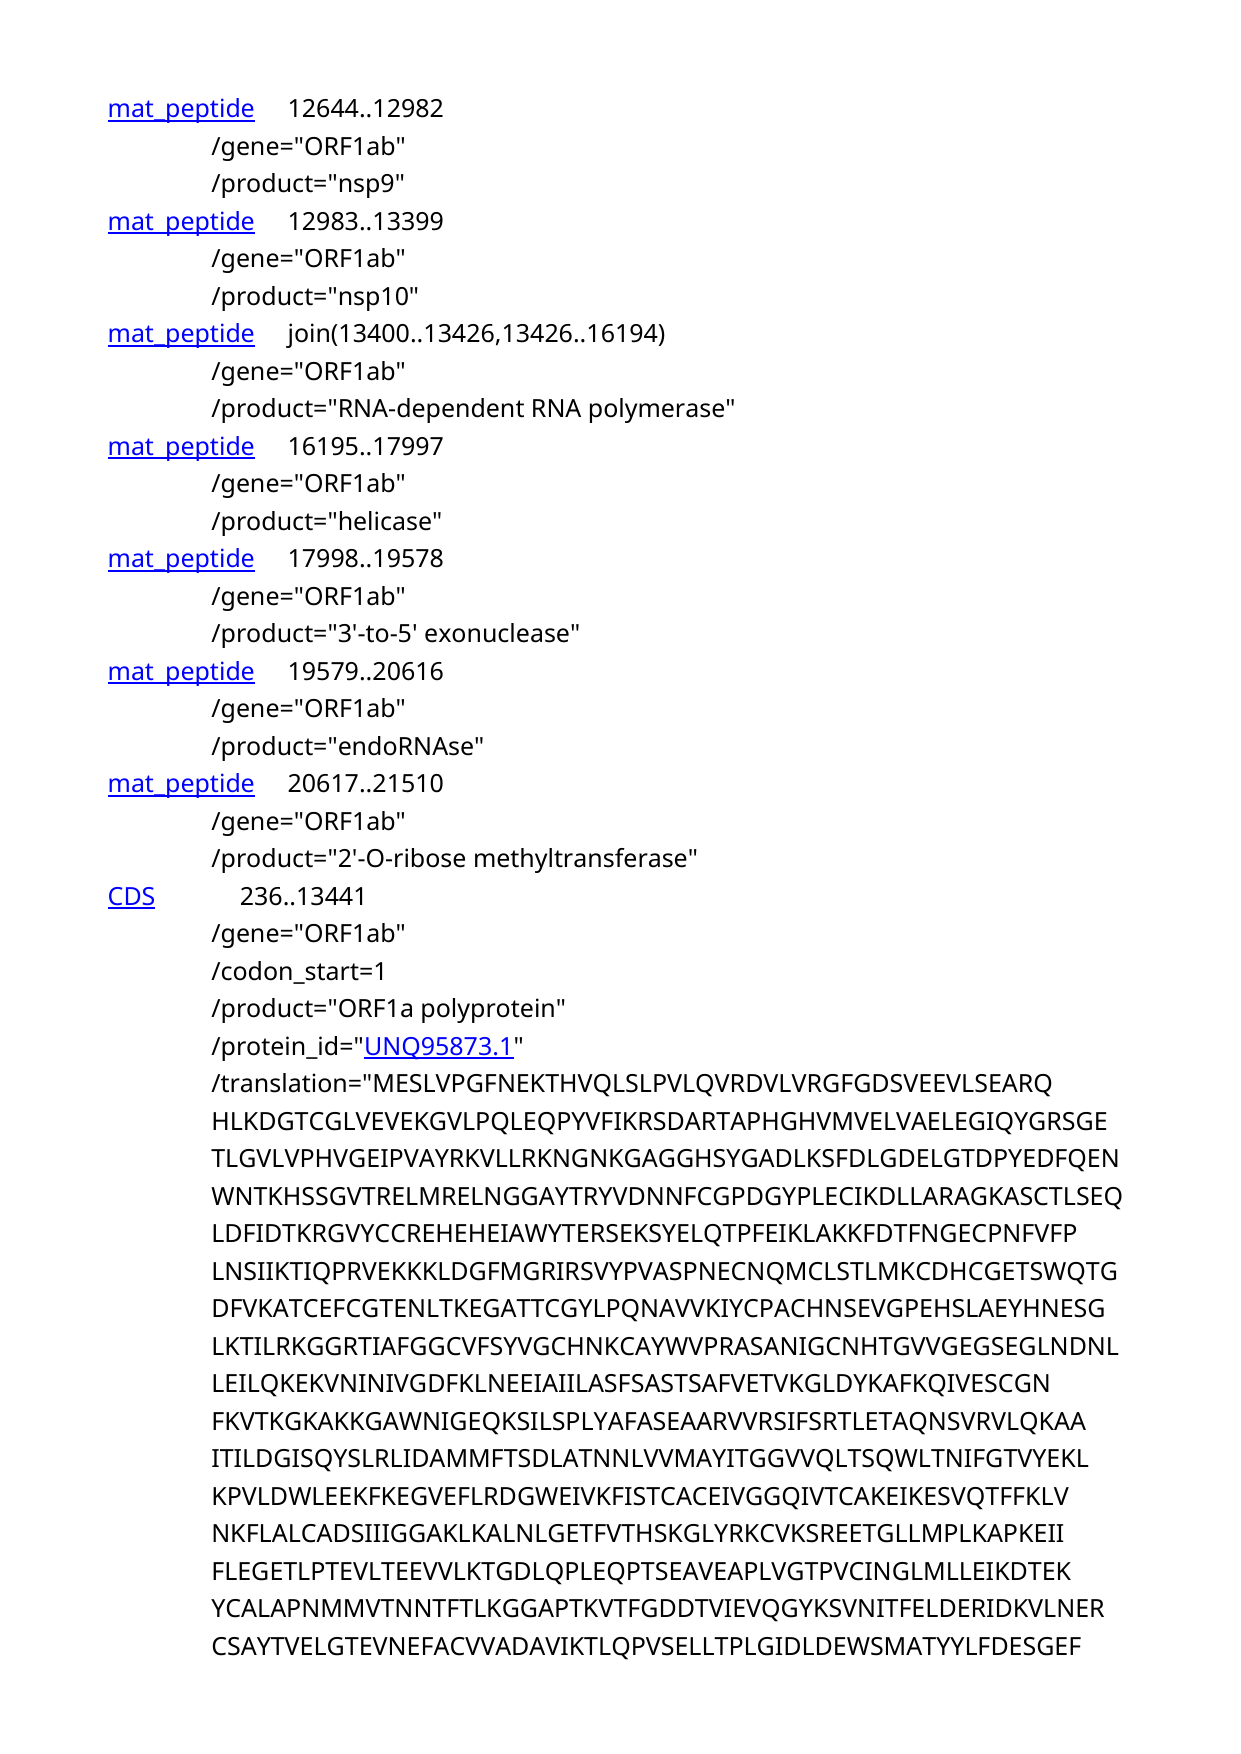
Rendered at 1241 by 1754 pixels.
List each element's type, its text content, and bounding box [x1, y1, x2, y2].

text /gene="ORF1ab" [75, 464, 1165, 502]
text LKTILRKGGRTIAFGGCVFSYVGCHNKCAYWVPRASANIGCNHTGVVGEGSEGLNDNL [75, 1327, 1165, 1364]
text /protein_id="UNQ95873.1" [75, 1027, 1165, 1064]
text mat_peptide 16195..17997 [75, 427, 1165, 464]
text mat_peptide 19579..20616 [75, 652, 1165, 689]
text /product="ORF1a polyprotein" [75, 989, 1165, 1027]
text WNTKHSSGVTRELMRELNGGAYTRYVDNNFCGPDGYPLECIKDLLARAGKASCTLSEQ [75, 1177, 1165, 1214]
text /product="nsp9" [75, 164, 1165, 202]
text HLKDGTCGLVEVEKGVLPQLEQPYVFIKRSDARTAPHGHVMVELVAELEGIQYGRSGE [75, 1102, 1165, 1139]
text /product="helicase" [75, 502, 1165, 539]
text /gene="ORF1ab" [75, 239, 1165, 277]
text /gene="ORF1ab" [75, 689, 1165, 727]
text /gene="ORF1ab" [75, 352, 1165, 389]
text /product="endoRNAse" [75, 727, 1165, 764]
text mat_peptide 12983..13399 [75, 202, 1165, 239]
text /product="nsp10" [75, 277, 1165, 314]
text ITILDGISQYSLRLIDAMMFTSDLATNNLVVMAYITGGVVQLTSQWLTNIFGTVYEKL [75, 1439, 1165, 1477]
text mat_peptide 20617..21510 [75, 764, 1165, 802]
text /codon_start=1 [75, 952, 1165, 989]
text LNSIIKTIQPRVEKKKLDGFMGRIRSVYPVASPNECNQMCLSTLMKCDHCGETSWQTG [75, 1252, 1165, 1289]
text TLGVLVPHVGEIPVAYRKVLLRKNGNKGAGGHSYGADLKSFDLGDELGTDPYEDFQEN [75, 1139, 1165, 1177]
text LDFIDTKRGVYCCREHEHEIAWYTERSEKSYELQTPFEIKLAKKFDTFNGECPNFVFP [75, 1214, 1165, 1252]
text /product="3'-to-5' exonuclease" [75, 614, 1165, 652]
text YCALAPNMMVTNNTFTLKGGAPTKVTFGDDTVIEVQGYKSVNITFELDERIDKVLNER [75, 1589, 1165, 1627]
text /product="RNA-dependent RNA polymerase" [75, 389, 1165, 427]
text KPVLDWLEEKFKEGVEFLRDGWEIVKFISTCACEIVGGQIVTCAKEIKESVQTFFKLV [75, 1477, 1165, 1514]
text /gene="ORF1ab" [75, 802, 1165, 839]
text FKVTKGKAKKGAWNIGEQKSILSPLYAFASEAARVVRSIFSRTLETAQNSVRVLQKAA [75, 1402, 1165, 1439]
text NKFLALCADSIIIGGAKLKALNLGETFVTHSKGLYRKCVKSREETGLLMPLKAPKEII [75, 1514, 1165, 1552]
text /gene="ORF1ab" [75, 914, 1165, 952]
text CDS 236..13441 [75, 877, 1165, 914]
text LEILQKEKVNINIVGDFKLNEEIAIILASFSASTSAFVETVKGLDYKAFKQIVESCGN [75, 1364, 1165, 1402]
text mat_peptide join(13400..13426,13426..16194) [75, 314, 1165, 352]
text /translation="MESLVPGFNEKTHVQLSLPVLQVRDVLVRGFGDSVEEVLSEARQ [75, 1064, 1165, 1102]
text CSAYTVELGTEVNEFACVVADAVIKTLQPVSELLTPLGIDLDEWSMATYYLFDESGEF [75, 1627, 1165, 1664]
text /gene="ORF1ab" [75, 577, 1165, 614]
text FLEGETLPTEVLTEEVVLKTGDLQPLEQPTSEAVEAPLVGTPVCINGLMLLEIKDTEK [75, 1552, 1165, 1589]
text mat_peptide 17998..19578 [75, 539, 1165, 577]
text /product="2'-O-ribose methyltransferase" [75, 839, 1165, 877]
text mat_peptide 12644..12982 [75, 89, 1165, 127]
text /gene="ORF1ab" [75, 127, 1165, 164]
text DFVKATCEFCGTENLTKEGATTCGYLPQNAVVKIYCPACHNSEVGPEHSLAEYHNESG [75, 1289, 1165, 1327]
